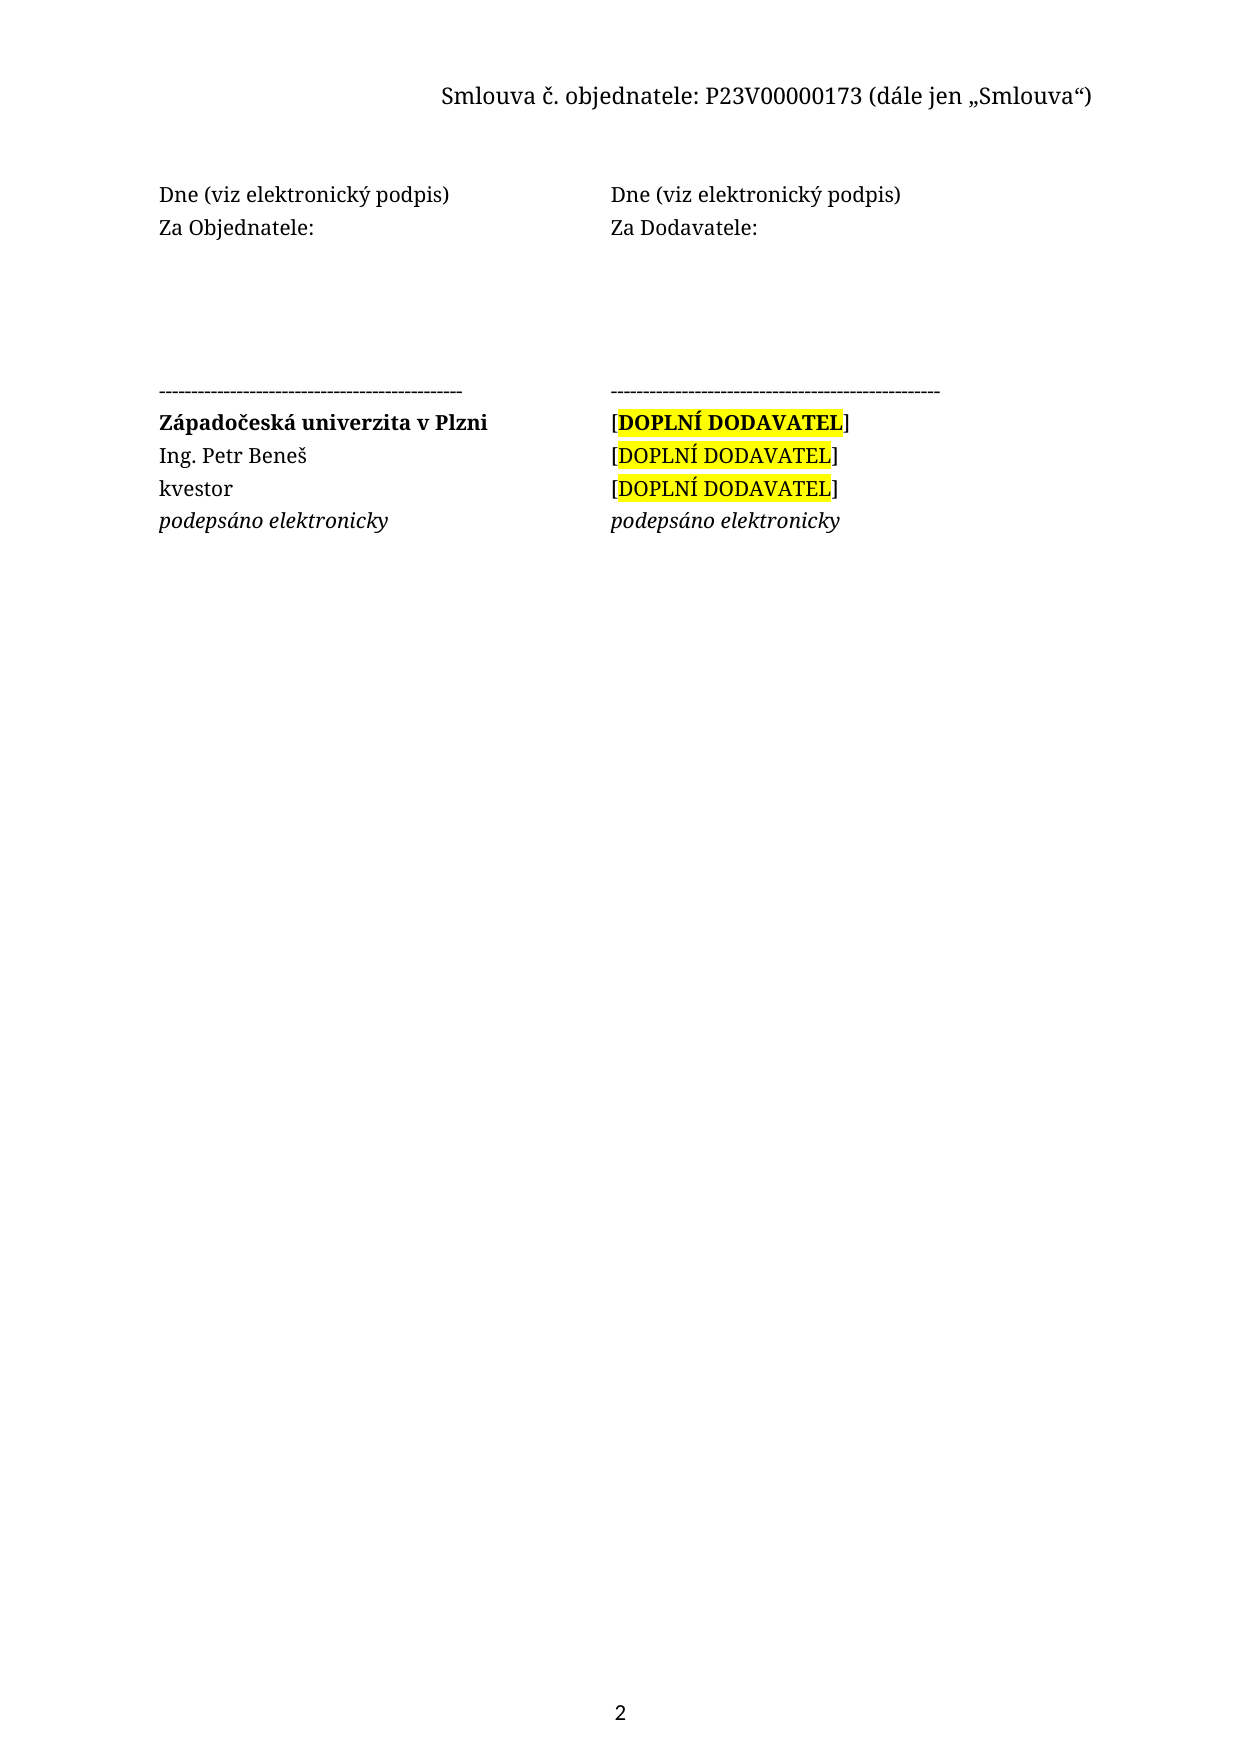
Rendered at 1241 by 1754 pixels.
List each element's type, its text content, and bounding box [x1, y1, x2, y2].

table_header Dne (viz elektronický podpis) Za Objednatele: ----------------------------------------------- Západočeská univerzita v Plzni Ing. Petr Beneš kvestor podepsáno elektronicky [148, 180, 599, 571]
table_header Dne (viz elektronický podpis) Za Dodavatele: --------------------------------------------------- [DOPLNÍ DODAVATEL] [DOPLNÍ DODAVATEL] [DOPLNÍ DODAVATEL] podepsáno elektronicky [599, 180, 1051, 571]
